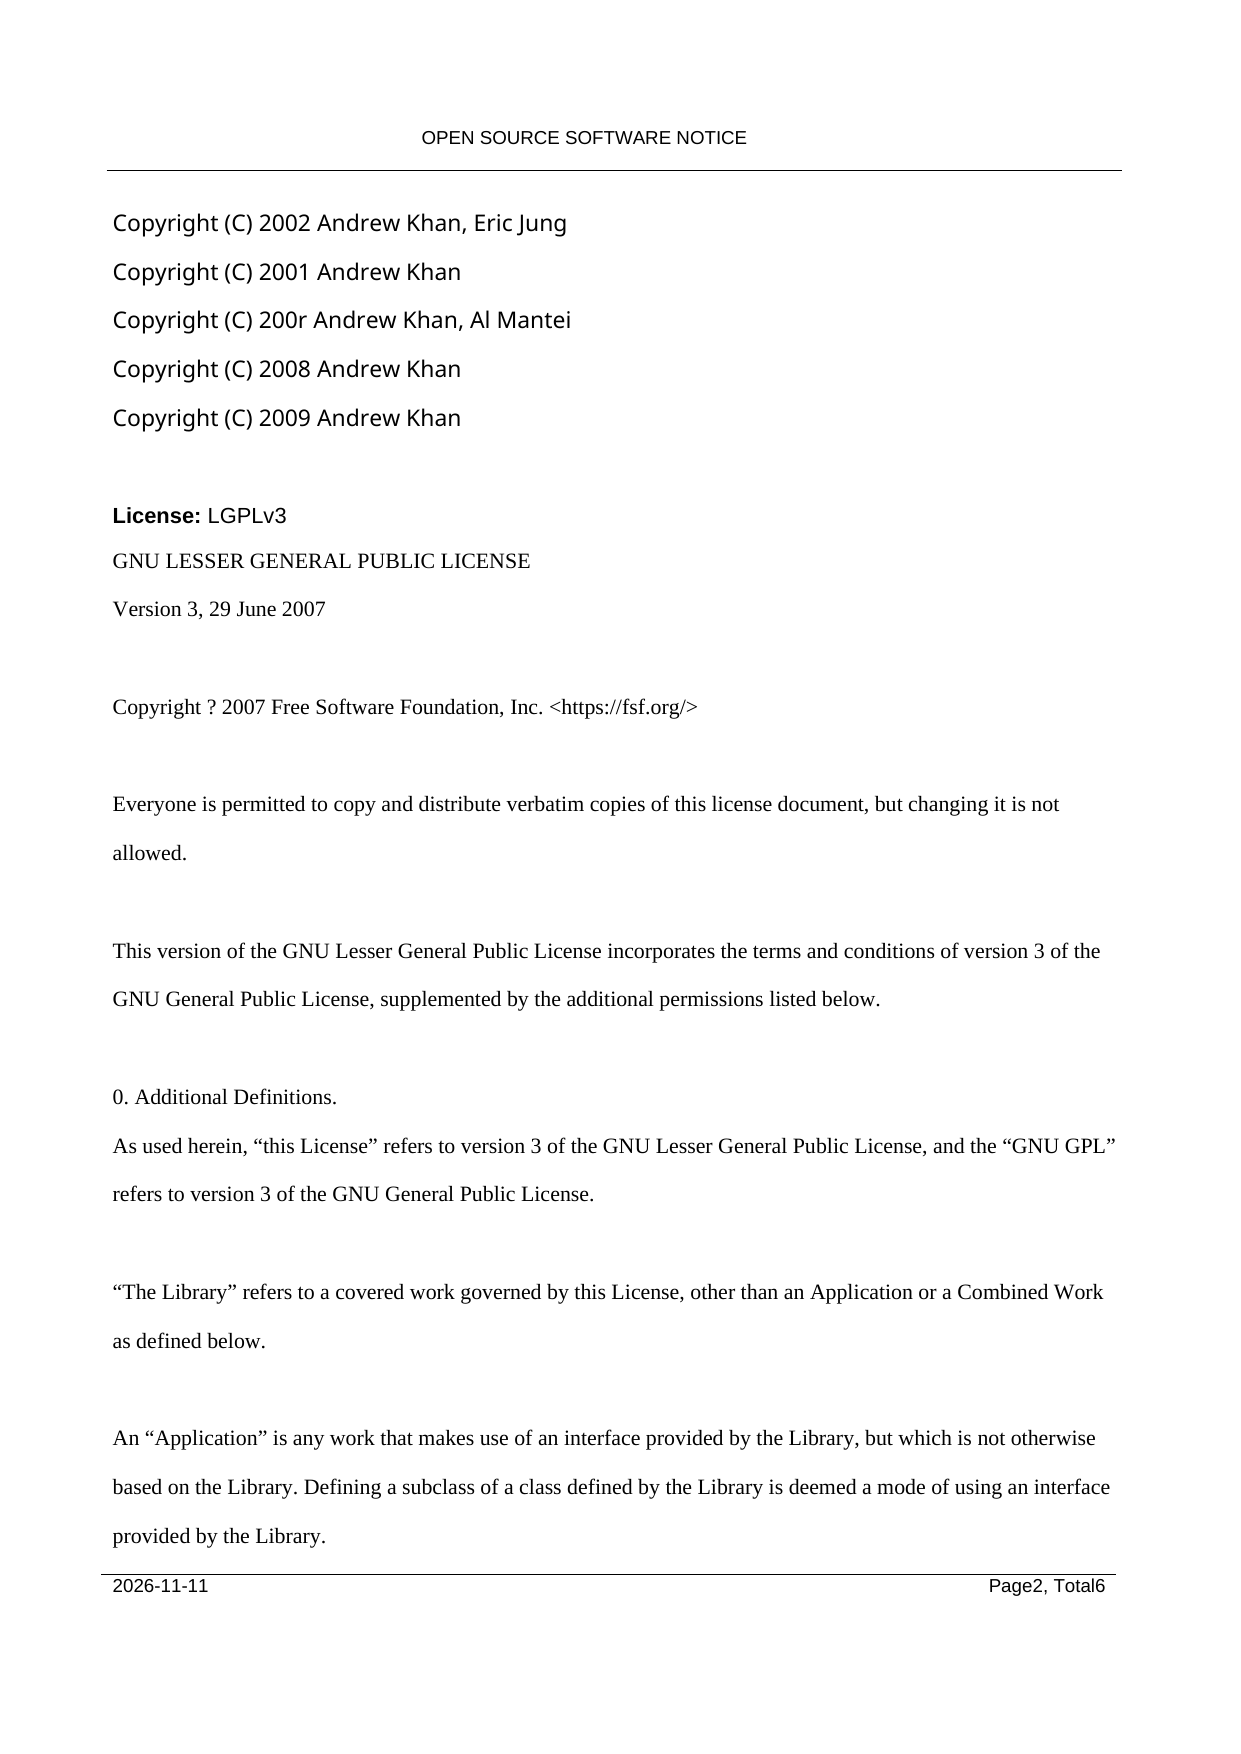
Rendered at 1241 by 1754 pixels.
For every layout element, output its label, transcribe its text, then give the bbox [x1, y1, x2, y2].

text License: LGPLv3 [112, 499, 1128, 531]
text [112, 544, 1128, 1551]
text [112, 206, 1128, 483]
